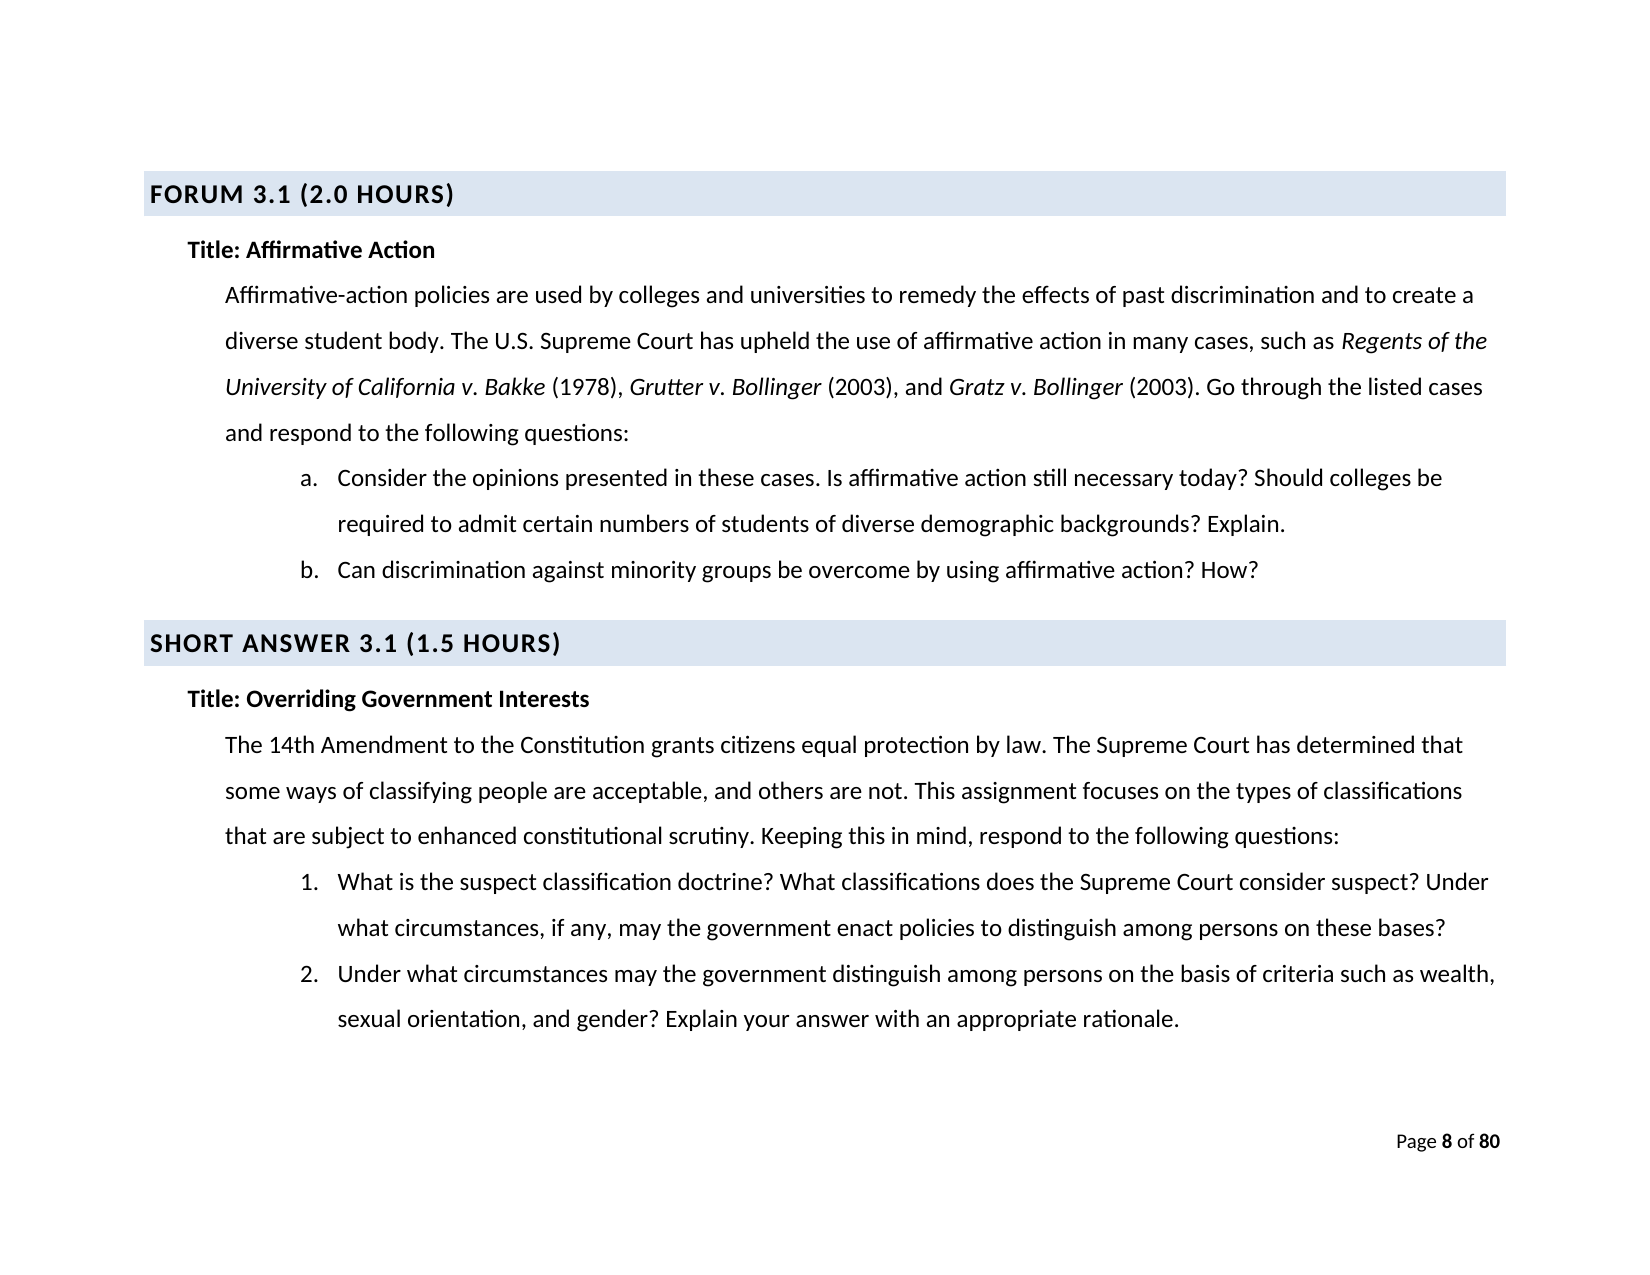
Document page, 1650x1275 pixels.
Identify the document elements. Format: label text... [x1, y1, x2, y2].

text Title: Overriding Government Interests [187, 683, 1500, 714]
list Consider the opinions presented in these cases. Is affirmative action still necessary today? Should colleges be required to admit certain numbers of students of diverse demographic backgrounds? Explain. [300, 462, 1500, 539]
list Can discrimination against minority groups be overcome by using affirmative action? How? [300, 554, 1500, 584]
text Title: Affirmative Action [187, 234, 1500, 264]
text The 14th Amendment to the Constitution grants citizens equal protection by law. The Supreme Court has determined that some ways of classifying people are acceptable, and others are not. This assignment focuses on the types of classifications that are subject to enhanced constitutional scrutiny. Keeping this in mind, respond to the following questions: [225, 729, 1500, 851]
list Under what circumstances may the government distinguish among persons on the basis of criteria such as wealth, sexual orientation, and gender? Explain your answer with an appropriate rationale. [300, 958, 1500, 1034]
subtitle short answer 3.1 (1.5 hours) [150, 627, 1500, 660]
list What is the suspect classification doctrine? What classifications does the Supreme Court consider suspect? Under what circumstances, if any, may the government enact policies to distinguish among persons on these bases? [300, 866, 1500, 942]
subtitle Forum 3.1 (2.0 hours) [150, 177, 1500, 210]
text Affirmative-action policies are used by colleges and universities to remedy the effects of past discrimination and to create a diverse student body. The U.S. Supreme Court has upheld the use of affirmative action in many cases, such as Regents of the University of California v. Bakke (1978), Grutter v. Bollinger (2003), and Gratz v. Bollinger (2003). Go through the listed cases and respond to the following questions: [225, 279, 1500, 447]
